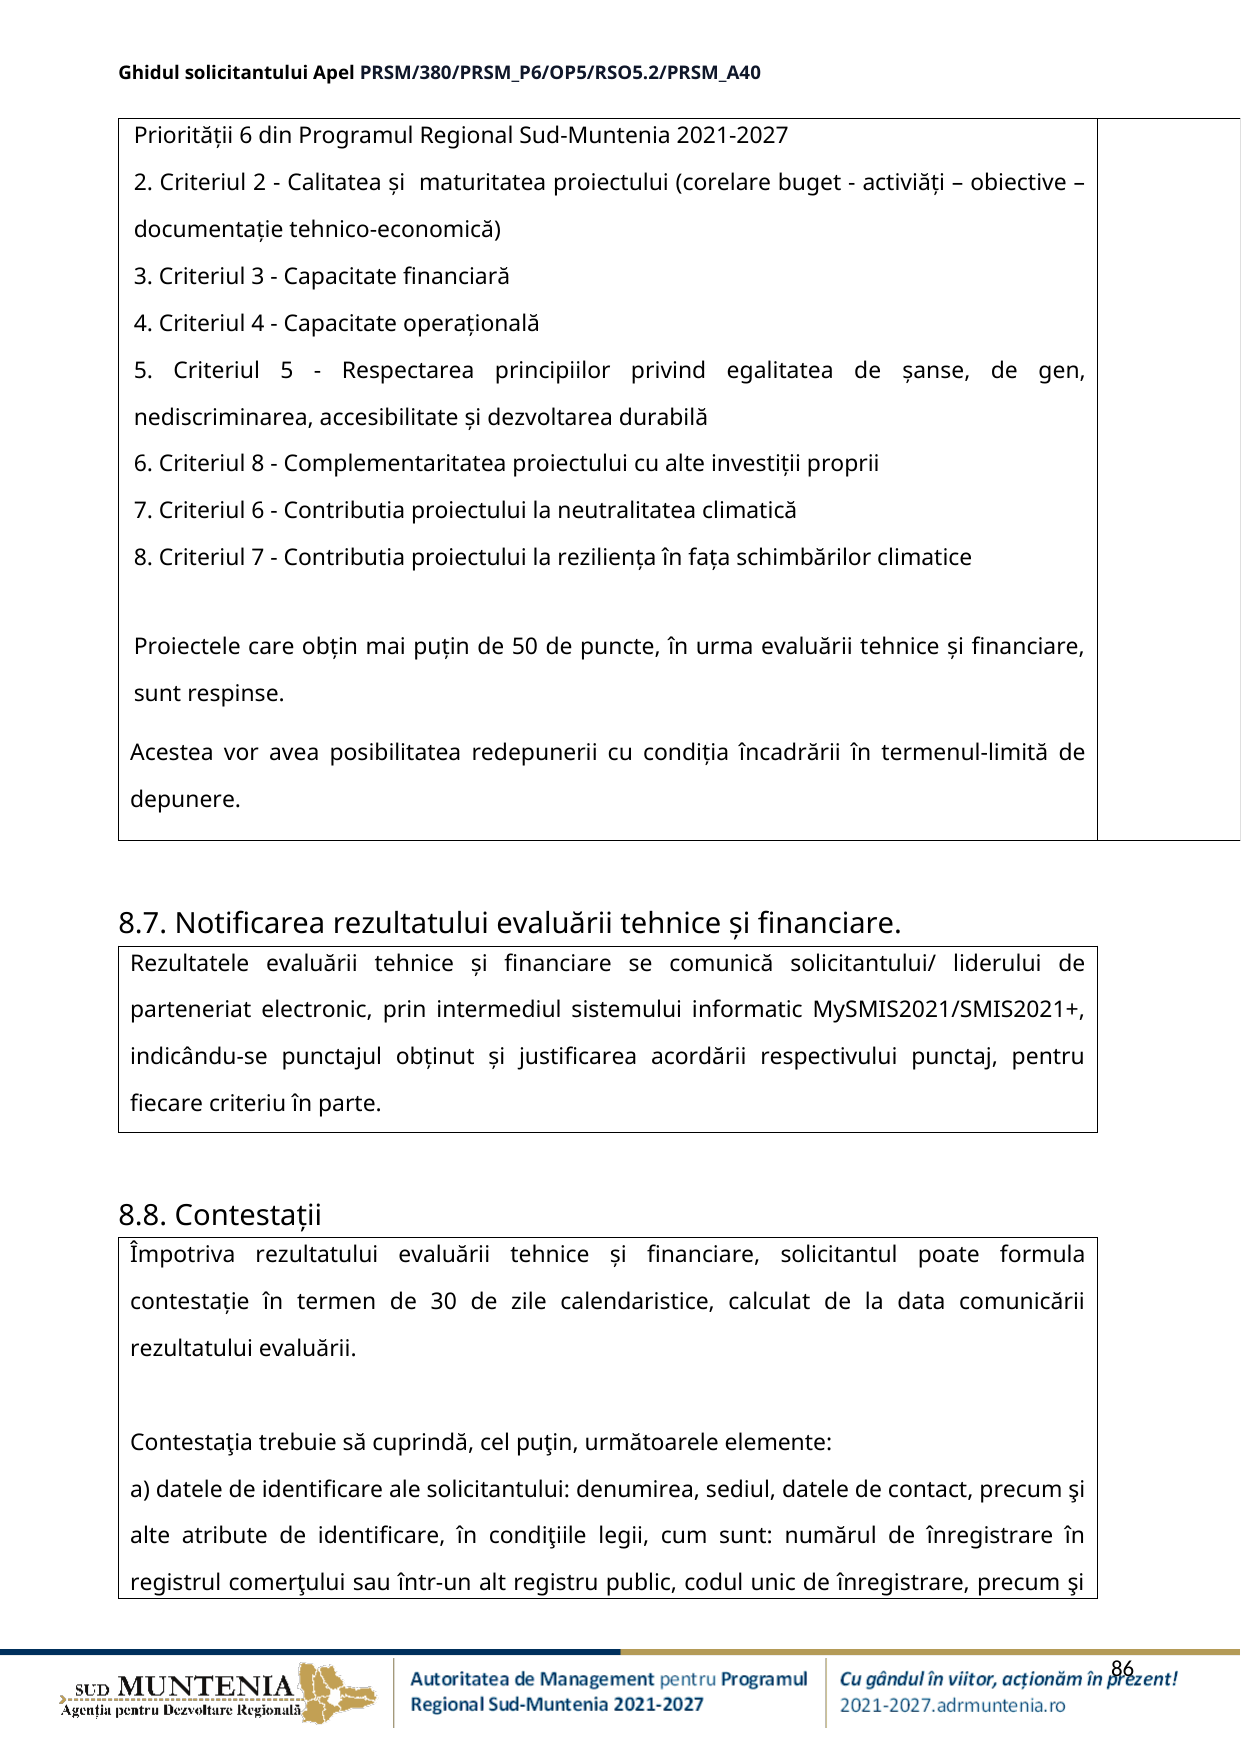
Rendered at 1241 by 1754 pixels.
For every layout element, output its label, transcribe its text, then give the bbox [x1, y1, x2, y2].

table_header [1098, 119, 1240, 840]
subtitle 8.7. Notificarea rezultatului evaluării tehnice și financiare. [118, 903, 1134, 942]
table_header Rezultatele evaluării tehnice și financiare se comunică solicitantului/ liderului de parteneriat electronic, prin intermediul sistemului informatic MySMIS2021/SMIS2021+, indicându-se punctajul obținut și justificarea acordării respectivului punctaj, pentru fiecare criteriu în parte. [119, 947, 1097, 1132]
picture [0, 1649, 1241, 1729]
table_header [119, 119, 1097, 840]
subtitle 8.8. Contestații [118, 1194, 1134, 1234]
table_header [119, 1238, 1097, 1598]
